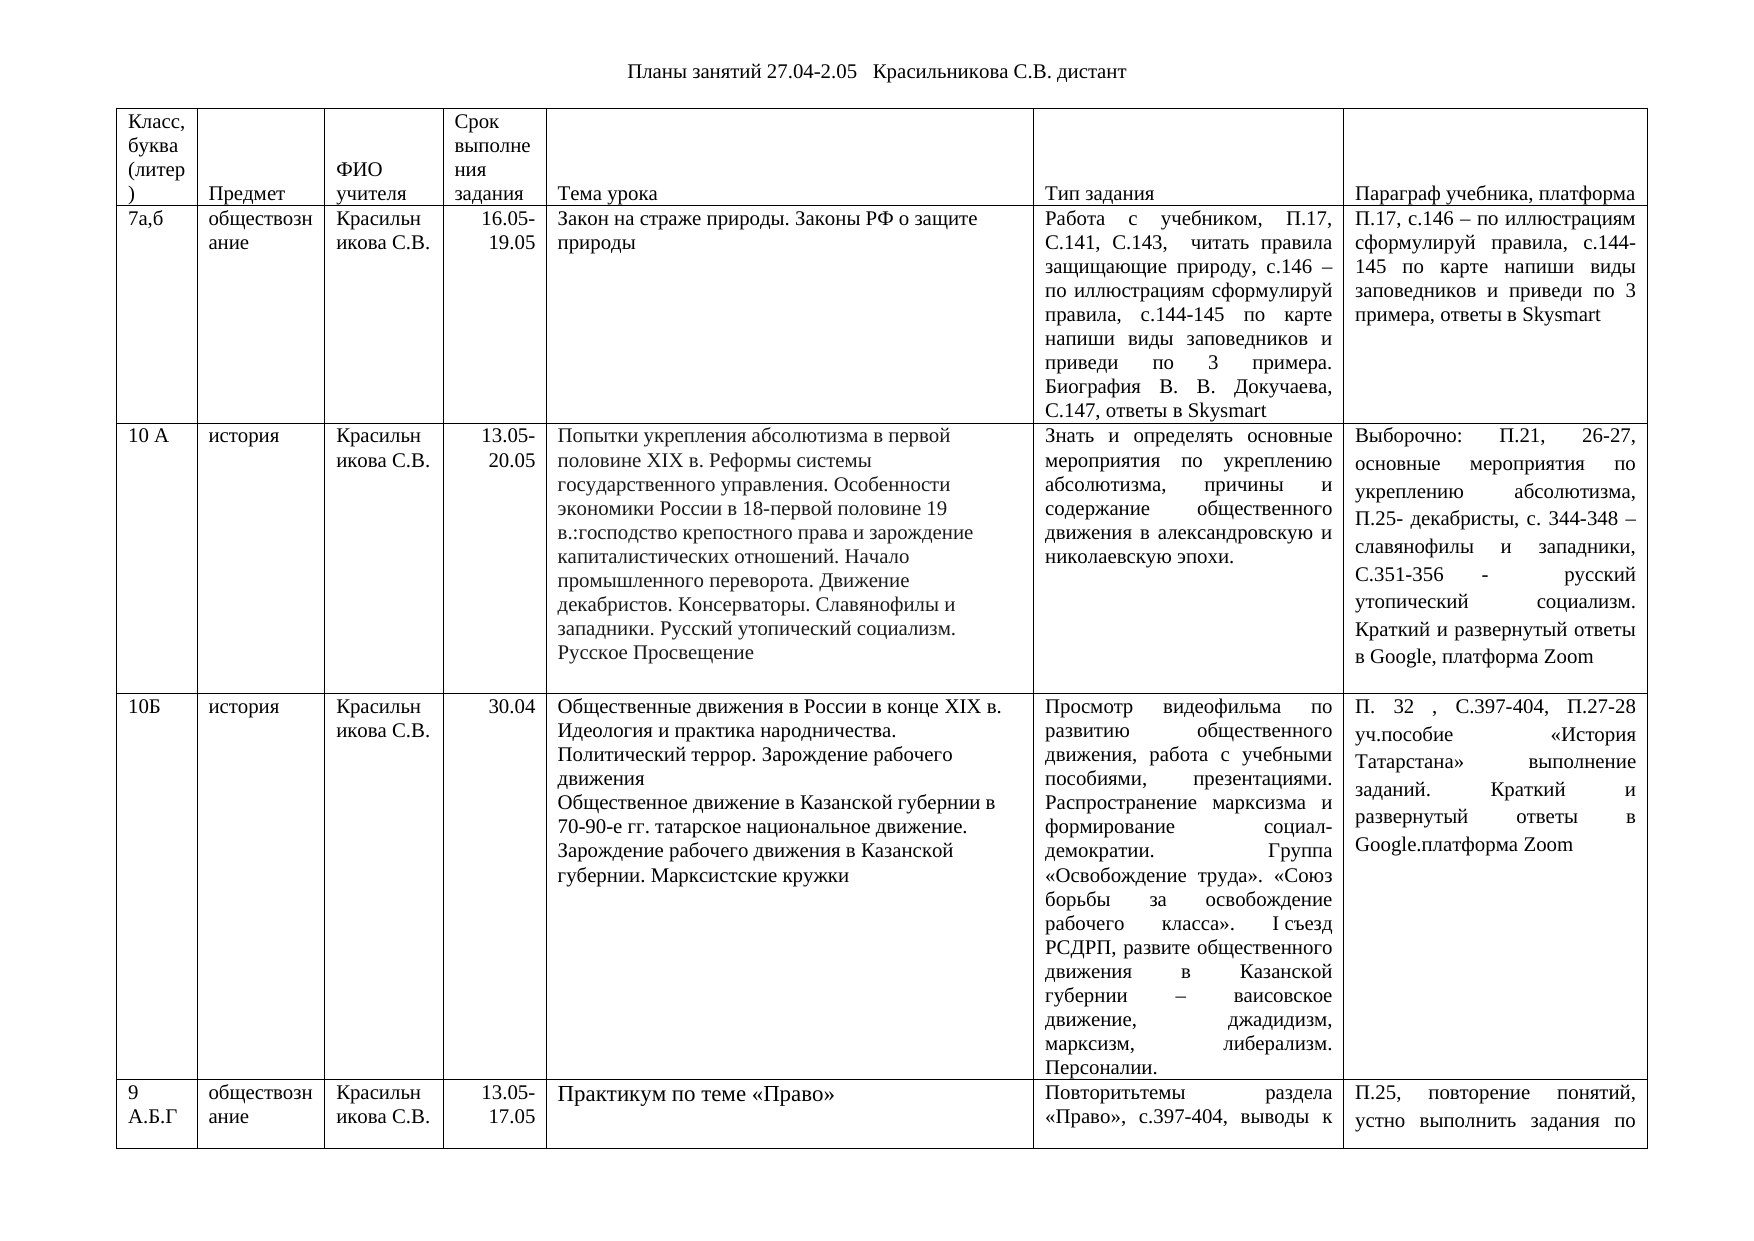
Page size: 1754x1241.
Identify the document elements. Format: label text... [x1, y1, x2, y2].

table_cell 16.05- 19.05 [444, 206, 546, 422]
table_cell П. 32 , С.397-404, П.27-28 уч.пособие «История Татарстана» выполнение заданий. Краткий и развернутый ответы в Google.платформа Zoom [1344, 694, 1647, 1079]
table_cell П.17, с.146 – по иллюстрациям сформулируй правила, с.144-145 по карте напиши виды заповедников и приведи по 3 примера, ответы в Skysmart [1344, 206, 1647, 422]
table_cell 30.04 [444, 694, 546, 1079]
table_cell история [198, 694, 324, 1079]
table_cell 10Б [117, 694, 197, 1079]
table_cell Красильникова С.В. [325, 1080, 443, 1148]
text Планы занятий 27.04-2.05 Красильникова С.В. дистант [118, 59, 1636, 83]
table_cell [1034, 1080, 1343, 1148]
table_cell Просмотр видеофильма по развитию общественного движения, работа с учебными пособиями, презентациями. Распространение марксизма и формирование социал-демократии. Группа «Освобождение труда». «Союз борьбы за освобождение рабочего класса». I съезд РСДРП, развите общественного движения в Казанской губернии – ваисовское движение, джадидизм, марксизм, либерализм. Персоналии. [1034, 694, 1343, 1079]
table_header Тема урока [547, 109, 1033, 205]
table_cell 7а,б [117, 206, 197, 422]
table_cell Знать и определять основные мероприятия по укреплению абсолютизма, причины и содержание общественного движения в александровскую и николаевскую эпохи. [1034, 424, 1343, 693]
table_header Предмет [198, 109, 324, 205]
table_cell Красильникова С.В. [325, 206, 443, 422]
table_header Параграф учебника, платформа [1344, 109, 1647, 205]
table_cell Попытки укрепления абсолютизма в первой половине XIX в. Реформы системы государственного управления. Особенности экономики России в 18-первой половине 19 в.:господство крепостного права и зарождение капиталистических отношений. Начало промышленного переворота. Движение декабристов. Консерваторы. Славянофилы и западники. Русский утопический социализм. Русское Просвещение [547, 424, 1033, 693]
table_cell 13.05-20.05 [444, 424, 546, 693]
table_cell обществознание [198, 206, 324, 422]
table_cell Закон на страже природы. Законы РФ о защите природы [547, 206, 1033, 422]
table_cell история [198, 424, 324, 693]
table_cell Выборочно: П.21, 26-27, основные мероприятия по укреплению абсолютизма, П.25- декабристы, с. 344-348 – славянофилы и западники, С.351-356 - русский утопический социализм. Краткий и развернутый ответы в Google, платформа Zoom [1344, 424, 1647, 693]
table_header Тип задания [1034, 109, 1343, 205]
table_cell Красильникова С.В. [325, 694, 443, 1079]
table_header Класс, буква (литер) [117, 109, 197, 205]
table_header ФИО учителя [325, 109, 443, 205]
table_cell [1344, 1080, 1647, 1148]
table_cell Работа с учебником, П.17, С.141, С.143, читать правила защищающие природу, с.146 – по иллюстрациям сформулируй правила, с.144-145 по карте напиши виды заповедников и приведи по 3 примера. Биография В. В. Докучаева, С.147, ответы в Skysmart [1034, 206, 1343, 422]
table_header Срок выполнения задания [444, 109, 546, 205]
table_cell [547, 1080, 1033, 1148]
table_cell 9 А.Б.Г [117, 1080, 197, 1148]
table_cell Красильникова С.В. [325, 424, 443, 693]
table_cell обществознание [198, 1080, 324, 1148]
table_cell 13.05-17.05 [444, 1080, 546, 1148]
table_cell 10 А [117, 424, 197, 693]
table_cell Общественные движения в России в конце XIX в. Идеология и практика народничества. Политический террор. Зарождение рабочего движения Общественное движение в Казанской губернии в 70-90-е гг. татарское национальное движение. Зарождение рабочего движения в Казанской губернии. Марксистские кружки [547, 694, 1033, 1079]
